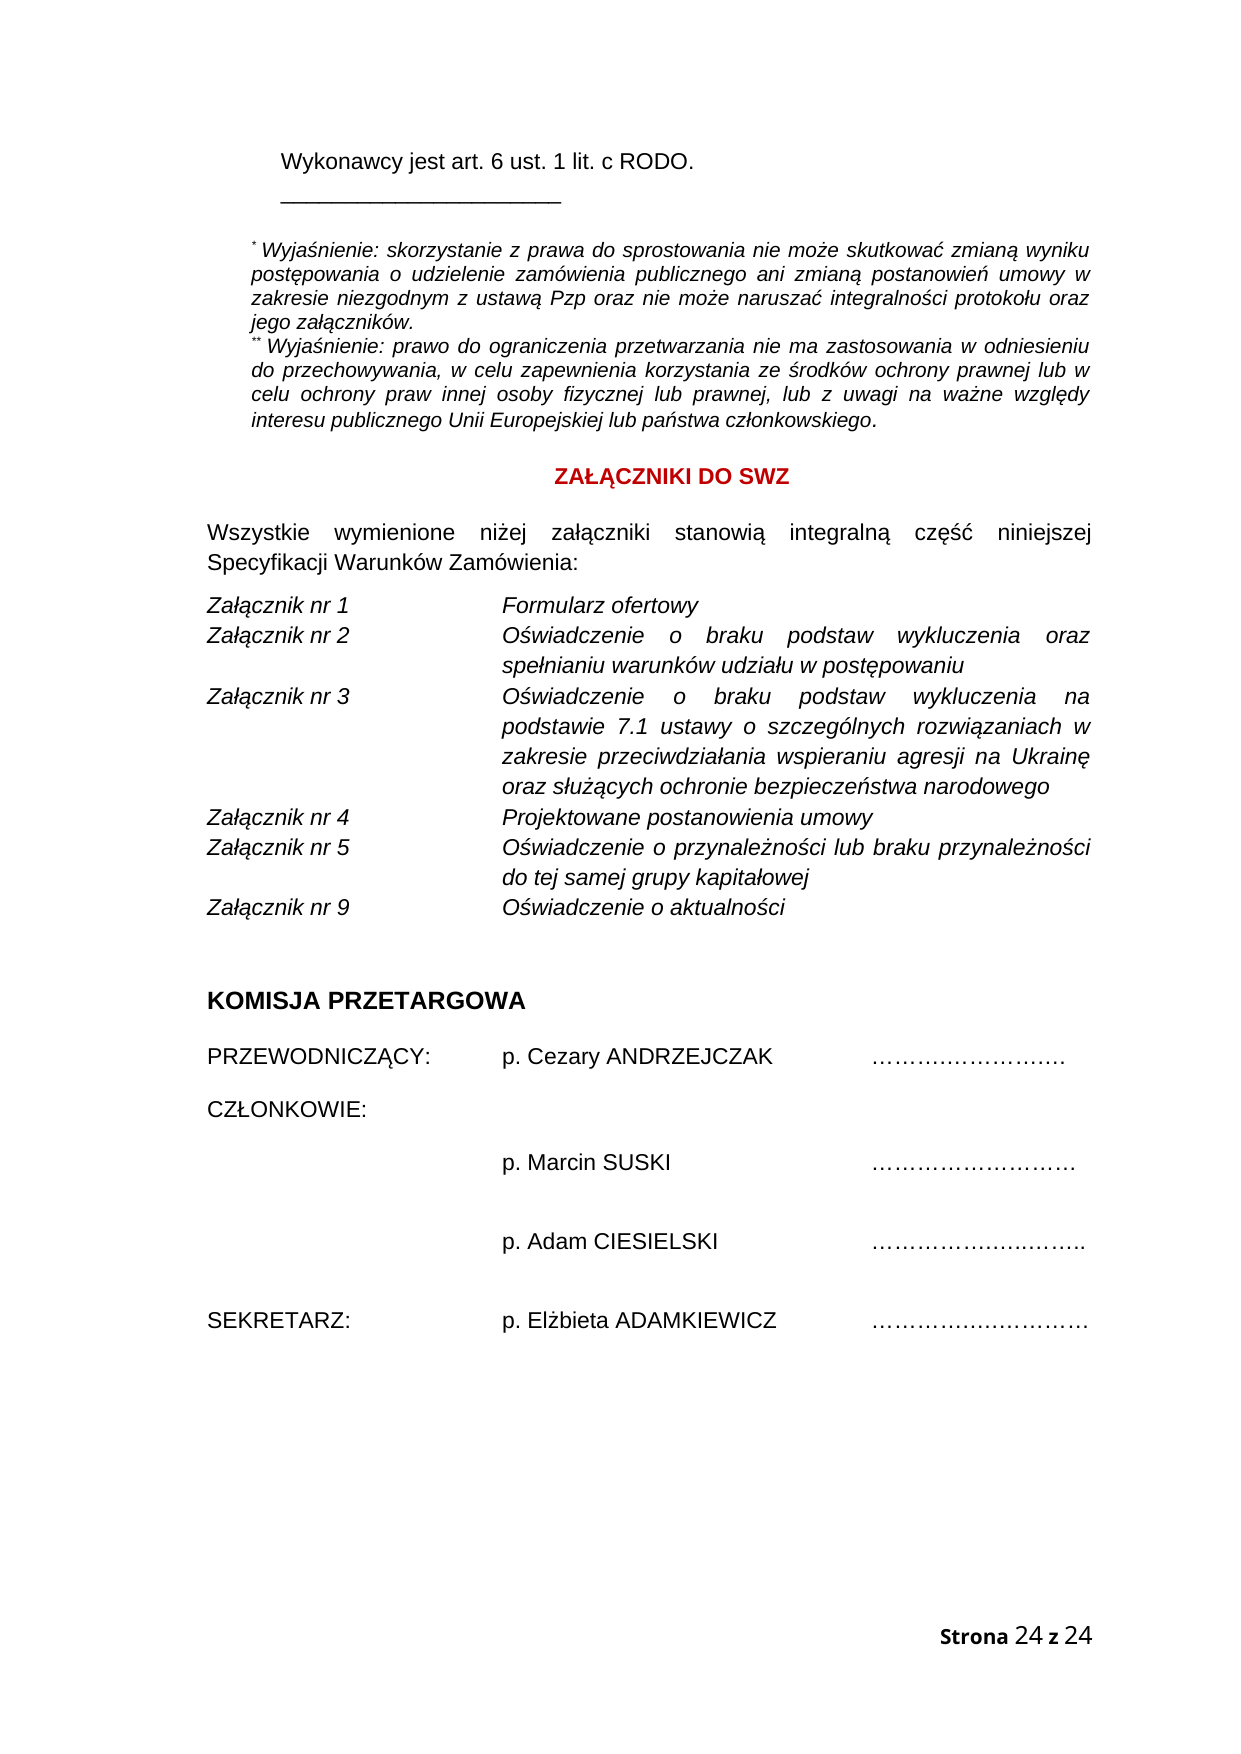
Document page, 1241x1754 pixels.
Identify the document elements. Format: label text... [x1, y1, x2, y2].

text KOMISJA PRZETARGOWA [207, 986, 1092, 1014]
text Załącznik nr 2 Oświadczenie o braku podstaw wykluczenia oraz spełnianiu warunków udziału w postępowaniu [207, 622, 1092, 679]
text Załącznik nr 3 Oświadczenie o braku podstaw wykluczenia na podstawie 7.1 ustawy o szczególnych rozwiązaniach w zakresie przeciwdziałania wspieraniu agresji na Ukrainę oraz służących ochronie bezpieczeństwa narodowego [207, 683, 1092, 800]
text p. Adam CIESIELSKI …………….…..…….. [428, 1228, 1092, 1254]
list ZAŁĄCZNIKI DO SWZ [251, 463, 1092, 489]
list ** Wyjaśnienie: prawo do ograniczenia przetwarzania nie ma zastosowania w odniesieniu do przechowywania, w celu zapewnienia korzystania ze środków ochrony prawnej lub w celu ochrony praw innej osoby fizycznej lub prawnej, lub z uwagi na ważne względy interesu publicznego Unii Europejskiej lub państwa członkowskiego. [251, 334, 1092, 432]
text PRZEWODNICZĄCY: p. Cezary ANDRZEJCZAK ……….………….… [207, 1043, 1092, 1069]
text p. Marcin SUSKI ……………………… [207, 1149, 1092, 1175]
text Załącznik nr 9 Oświadczenie o aktualności [207, 894, 1092, 921]
list * Wyjaśnienie: skorzystanie z prawa do sprostowania nie może skutkować zmianą wyniku postępowania o udzielenie zamówienia publicznego ani zmianą postanowień umowy w zakresie niezgodnym z ustawą Pzp oraz nie może naruszać integralności protokołu oraz jego załączników. [251, 238, 1092, 334]
text SEKRETARZ: p. Elżbieta ADAMKIEWICZ ………….….………… [207, 1307, 1092, 1333]
text Załącznik nr 4 Projektowane postanowienia umowy [207, 803, 1092, 830]
text CZŁONKOWIE: [207, 1096, 1092, 1122]
text Załącznik nr 5 Oświadczenie o przynależności lub braku przynależności do tej samej grupy kapitałowej [207, 834, 1092, 890]
text Załącznik nr 1 Formularz ofertowy [207, 592, 1092, 618]
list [251, 148, 1092, 204]
text Wszystkie wymienione niżej załączniki stanowią integralną część niniejszej Specyfikacji Warunków Zamówienia: [207, 519, 1092, 576]
